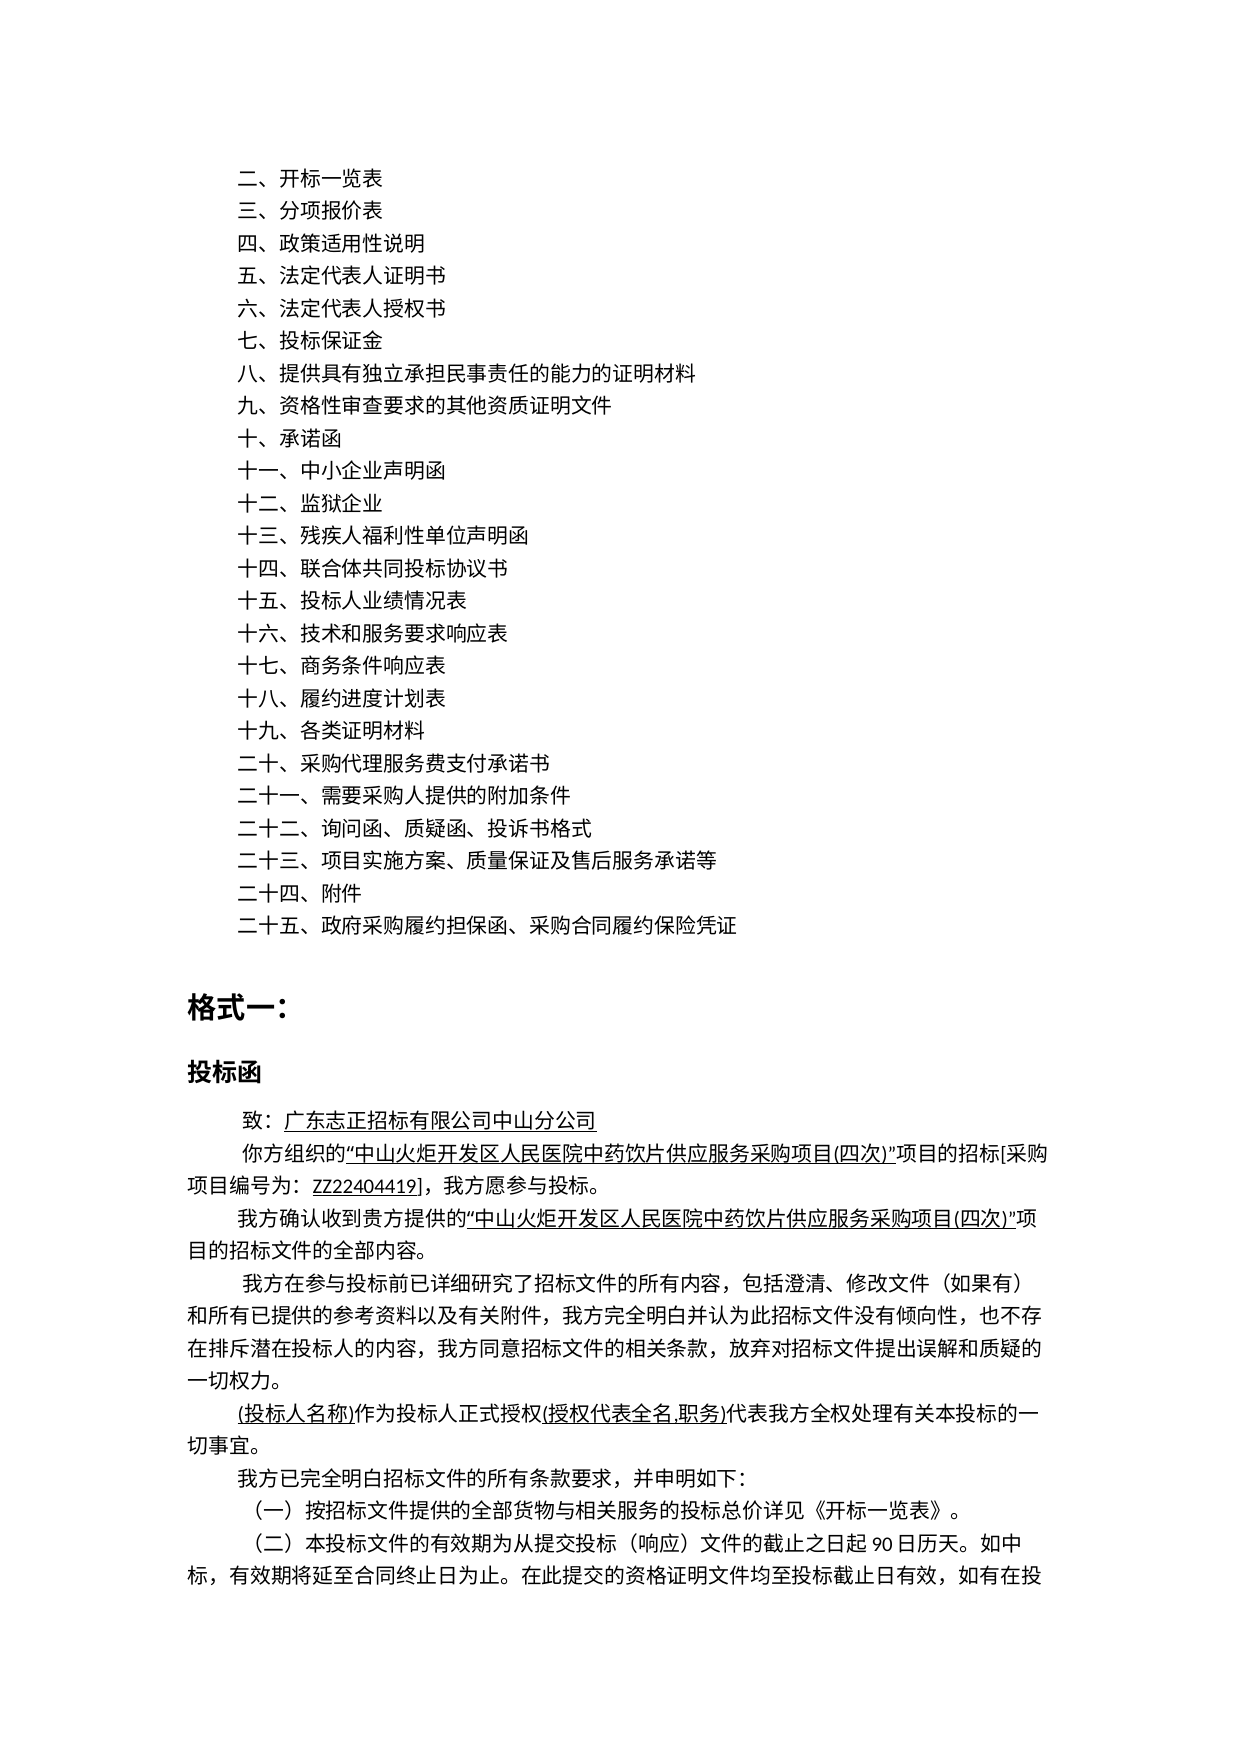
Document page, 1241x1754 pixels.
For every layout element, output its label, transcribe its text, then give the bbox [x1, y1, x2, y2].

text 三、分项报价表 [187, 194, 1053, 227]
text 二十五、政府采购履约担保函、采购合同履约保险凭证 [187, 909, 1053, 942]
text 十八、履约进度计划表 [187, 682, 1053, 714]
text 格式一： [187, 974, 1053, 1039]
text 投标函 [187, 1039, 1053, 1104]
text 四、政策适用性说明 [187, 227, 1053, 259]
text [187, 1527, 1053, 1592]
text 六、法定代表人授权书 [187, 292, 1053, 324]
text 二十一、需要采购人提供的附加条件 [187, 779, 1053, 812]
text 我方已完全明白招标文件的所有条款要求，并申明如下： [187, 1462, 1053, 1494]
text （一）按招标文件提供的全部货物与相关服务的投标总价详见《开标一览表》。 [187, 1494, 1053, 1527]
text 我方确认收到贵方提供的“中山火炬开发区人民医院中药饮片供应服务采购项目(四次)”项目的招标文件的全部内容。 [187, 1202, 1053, 1267]
text 十五、投标人业绩情况表 [187, 584, 1053, 617]
text 十四、联合体共同投标协议书 [187, 552, 1053, 584]
text 二十三、项目实施方案、质量保证及售后服务承诺等 [187, 844, 1053, 877]
text (投标人名称)作为投标人正式授权(授权代表全名,职务)代表我方全权处理有关本投标的一切事宜。 [187, 1397, 1053, 1462]
text 十三、残疾人福利性单位声明函 [187, 519, 1053, 552]
text 五、法定代表人证明书 [187, 259, 1053, 292]
text 十六、技术和服务要求响应表 [187, 617, 1053, 649]
text 二十、采购代理服务费支付承诺书 [187, 747, 1053, 779]
text 你方组织的“中山火炬开发区人民医院中药饮片供应服务采购项目(四次)”项目的招标[采购项目编号为：ZZ22404419]，我方愿参与投标。 [187, 1137, 1053, 1202]
text 二十四、附件 [187, 877, 1053, 909]
text 七、投标保证金 [187, 324, 1053, 357]
text 十一、中小企业声明函 [187, 454, 1053, 487]
text 十二、监狱企业 [187, 487, 1053, 519]
text 我方在参与投标前已详细研究了招标文件的所有内容，包括澄清、修改文件（如果有）和所有已提供的参考资料以及有关附件，我方完全明白并认为此招标文件没有倾向性，也不存在排斥潜在投标人的内容，我方同意招标文件的相关条款，放弃对招标文件提出误解和质疑的一切权力。 [187, 1267, 1053, 1397]
text 二十二、询问函、质疑函、投诉书格式 [187, 812, 1053, 844]
text 八、提供具有独立承担民事责任的能力的证明材料 [187, 357, 1053, 389]
text 十九、各类证明材料 [187, 714, 1053, 747]
text 二、开标一览表 [187, 162, 1053, 194]
text 十七、商务条件响应表 [187, 649, 1053, 682]
text 致：广东志正招标有限公司中山分公司 [187, 1104, 1053, 1137]
text 十、承诺函 [187, 422, 1053, 454]
text 九、资格性审查要求的其他资质证明文件 [187, 389, 1053, 422]
